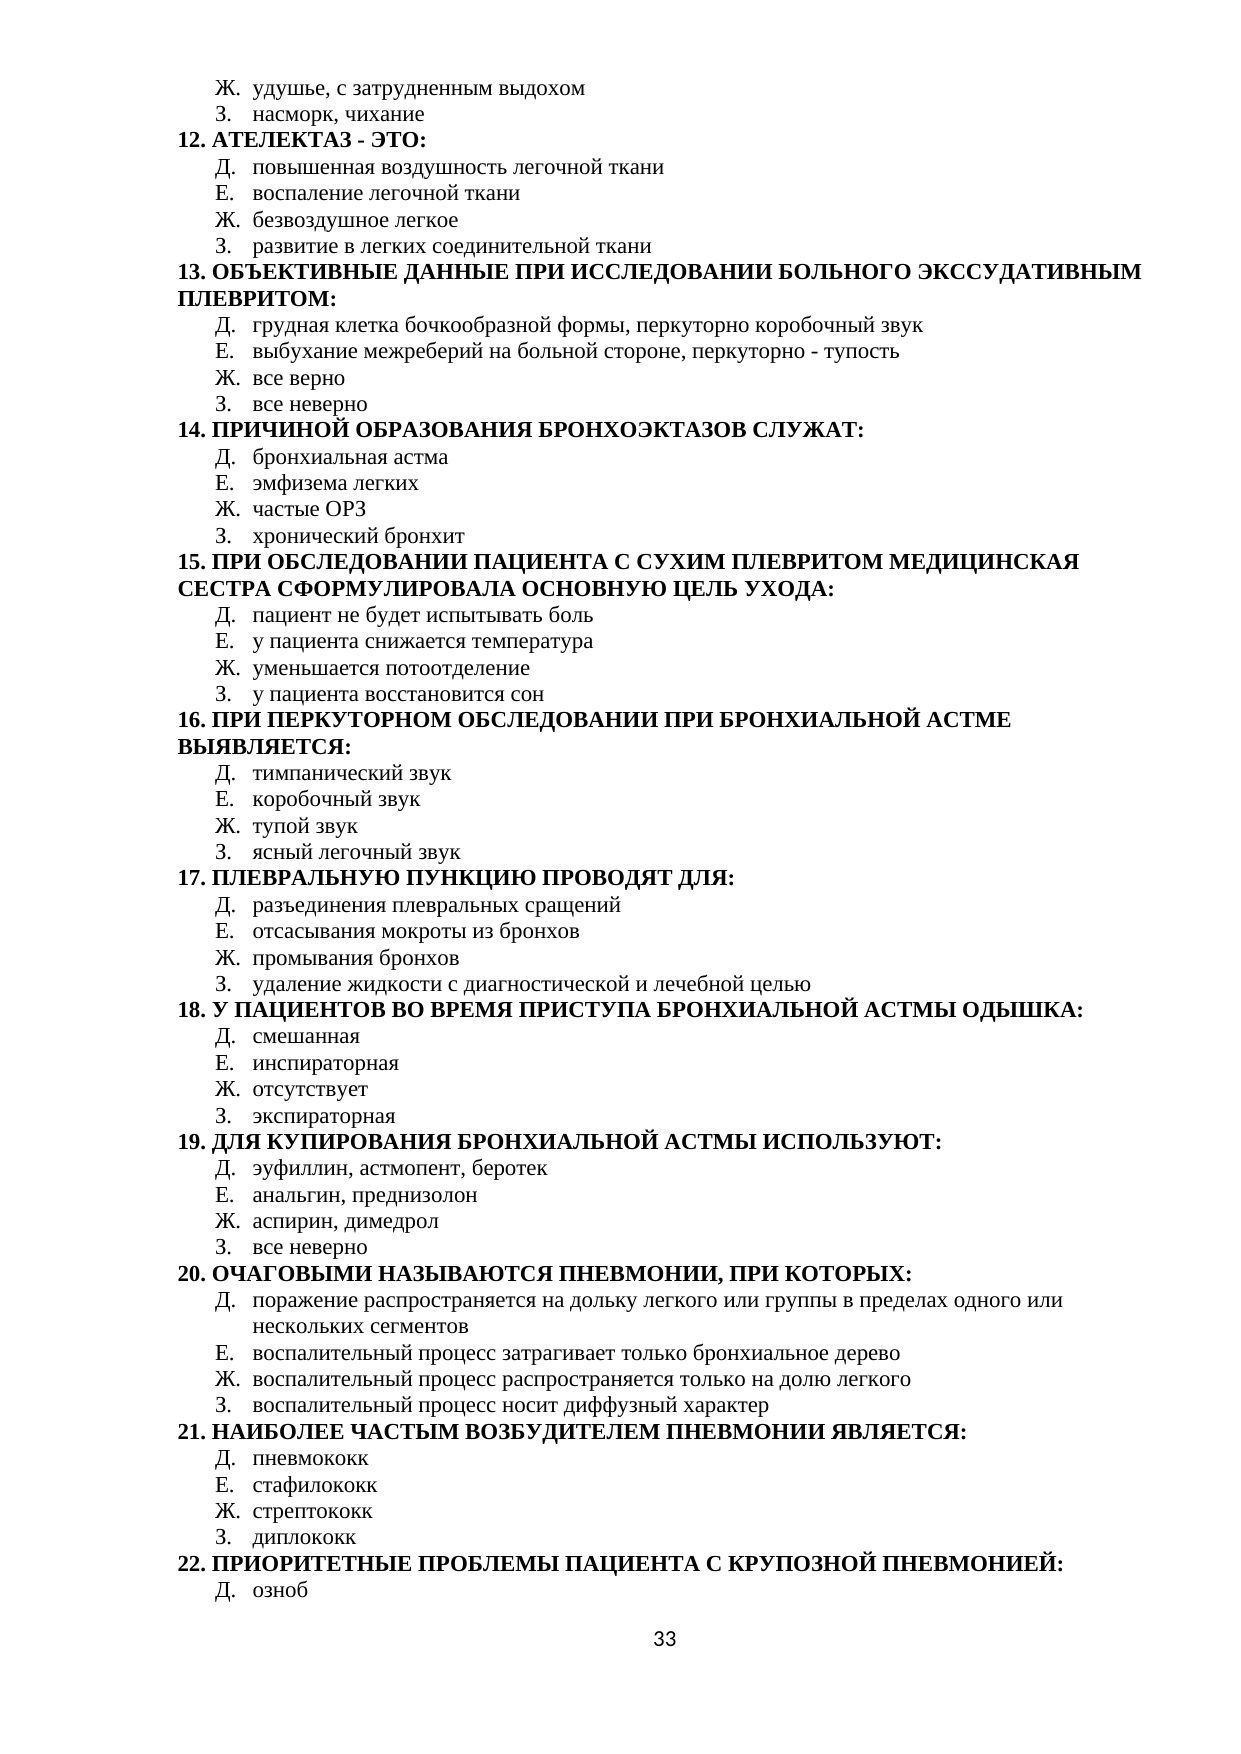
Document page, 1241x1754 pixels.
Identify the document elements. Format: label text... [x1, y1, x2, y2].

text 14. ПРИЧИНОЙ ОБРАЗОВАНИЯ БРОНХОЭКТАЗОВ СЛУЖАТ: [177, 416, 1152, 443]
list выбухание межреберий на больной стороне, перкуторно - тупость [215, 337, 1152, 364]
list отсутствует [215, 1075, 1152, 1102]
list эуфиллин, астмопент, беротек [215, 1154, 1152, 1181]
list тупой звук [215, 812, 1152, 838]
list повышенная воздушность легочной ткани [215, 153, 1152, 179]
list смешанная [215, 1023, 1152, 1049]
list коробочный звук [215, 785, 1152, 812]
list все неверно [215, 1233, 1152, 1260]
list воспаление легочной ткани [215, 179, 1152, 206]
text 15. ПРИ ОБСЛЕДОВАНИИ ПАЦИЕНТА С СУХИМ ПЛЕВРИТОМ МЕДИЦИНСКАЯ СЕСТРА СФОРМУЛИРОВАЛА ОСНОВНУЮ ЦЕЛЬ УХОДА: [177, 548, 1152, 601]
text 19. ДЛЯ КУПИРОВАНИЯ БРОНХИАЛЬНОЙ АСТМЫ ИСПОЛЬЗУЮТ: [177, 1128, 1152, 1154]
text 17. ПЛЕВРАЛЬНУЮ ПУНКЦИЮ ПРОВОДЯТ ДЛЯ: [177, 864, 1152, 891]
list уменьшается потоотделение [215, 654, 1152, 680]
list воспалительный процесс носит диффузный характер [215, 1392, 1152, 1418]
text 18. У ПАЦИЕНТОВ ВО ВРЕМЯ ПРИСТУПА БРОНХИАЛЬНОЙ АСТМЫ ОДЫШКА: [177, 996, 1152, 1023]
list стафилококк [215, 1471, 1152, 1497]
text 20. ОЧАГОВЫМИ НАЗЫВАЮТСЯ ПНЕВМОНИИ, ПРИ КОТОРЫХ: [177, 1260, 1152, 1286]
list пневмококк [215, 1444, 1152, 1471]
text 22. ПРИОРИТЕТНЫЕ ПРОБЛЕМЫ ПАЦИЕНТА С КРУПОЗНОЙ ПНЕВМОНИЕЙ: [177, 1550, 1152, 1576]
list разъединения плевральных сращений [215, 891, 1152, 917]
list озноб [215, 1576, 1152, 1602]
list диплококк [215, 1523, 1152, 1550]
text 21. НАИБОЛЕЕ ЧАСТЫМ ВОЗБУДИТЕЛЕМ ПНЕВМОНИИ ЯВЛЯЕТСЯ: [177, 1418, 1152, 1444]
list безвоздушное легкое [215, 206, 1152, 232]
list удаление жидкости с диагностической и лечебной целью [215, 970, 1152, 996]
list воспалительный процесс распространяется только на долю легкого [215, 1365, 1152, 1392]
list у пациента восстановится сон [215, 680, 1152, 706]
list частые ОРЗ [215, 496, 1152, 522]
list насморк, чихание [215, 100, 1152, 127]
list воспалительный процесс затрагивает только бронхиальное дерево [215, 1339, 1152, 1365]
list бронхиальная астма [215, 443, 1152, 469]
text 12. АТЕЛЕКТАЗ - ЭТО: [177, 127, 1152, 153]
list анальгин, преднизолон [215, 1181, 1152, 1207]
list все верно [215, 364, 1152, 390]
list тимпанический звук [215, 759, 1152, 785]
list стрептококк [215, 1497, 1152, 1523]
list у пациента снижается температура [215, 627, 1152, 654]
list промывания бронхов [215, 943, 1152, 970]
list развитие в легких соединительной ткани [215, 232, 1152, 258]
list пациент не будет испытывать боль [215, 601, 1152, 627]
list ясный легочный звук [215, 838, 1152, 864]
list эмфизема легких [215, 469, 1152, 496]
text 16. ПРИ ПЕРКУТОРНОМ ОБСЛЕДОВАНИИ ПРИ БРОНХИАЛЬНОЙ АСТМЕ ВЫЯВЛЯЕТСЯ: [177, 706, 1152, 759]
list экспираторная [215, 1102, 1152, 1128]
list отсасывания мокроты из бронхов [215, 917, 1152, 943]
list все неверно [215, 390, 1152, 416]
list удушье, с затрудненным выдохом [215, 74, 1152, 100]
list поражение распространяется на дольку легкого или группы в пределах одного или нескольких сегментов [215, 1286, 1152, 1339]
list аспирин, димедрол [215, 1207, 1152, 1233]
list хронический бронхит [215, 522, 1152, 548]
list грудная клетка бочкообразной формы, перкуторно коробочный звук [215, 311, 1152, 337]
text 13. ОБЪЕКТИВНЫЕ ДАННЫЕ ПРИ ИССЛЕДОВАНИИ БОЛЬНОГО ЭКССУДАТИВНЫМ ПЛЕВРИТОМ: [177, 258, 1152, 311]
list инспираторная [215, 1049, 1152, 1075]
